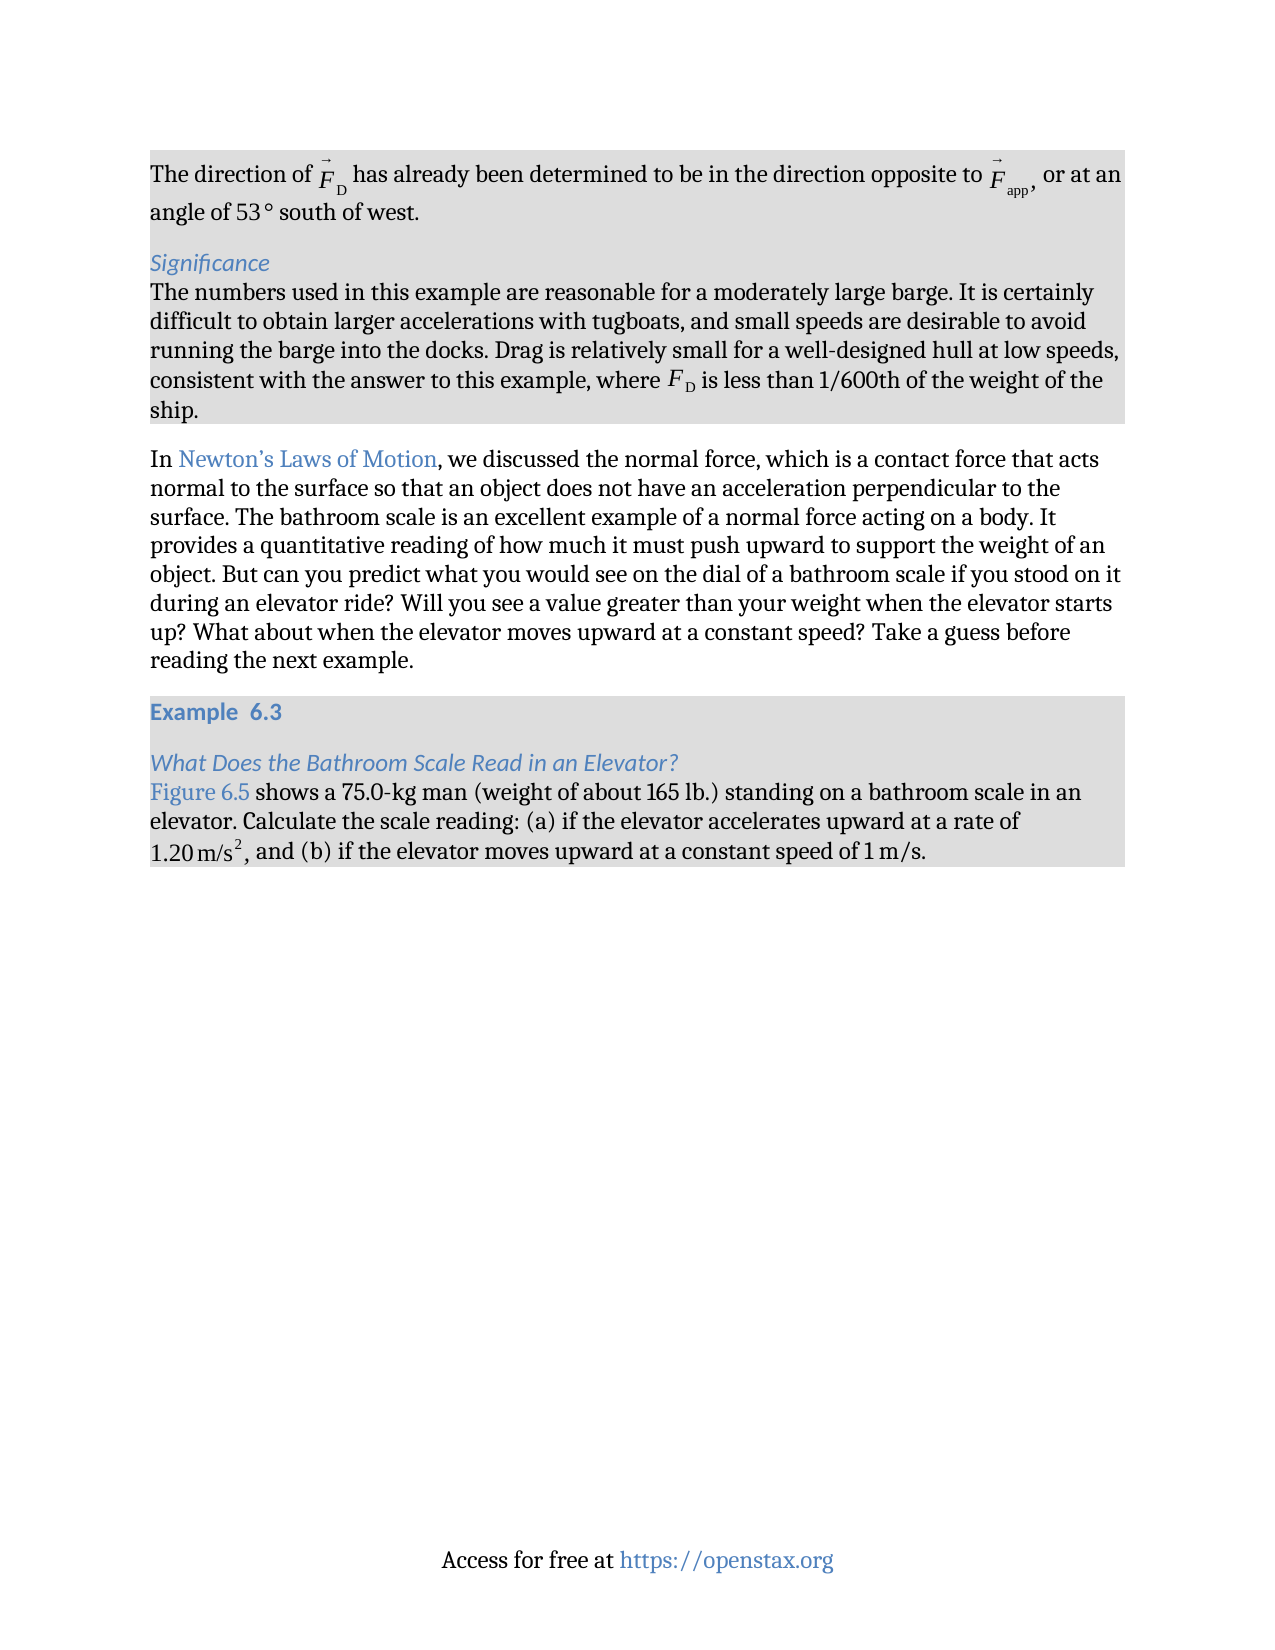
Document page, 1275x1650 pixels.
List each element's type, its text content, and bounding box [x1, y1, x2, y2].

subtitle Significance [150, 247, 1125, 278]
subtitle Example 6.3 [150, 696, 1125, 727]
text In Newton’s Laws of Motion, we discussed the normal force, which is a contact force that acts normal to the surface so that an object does not have an acceleration perpendicular to the surface. The bathroom scale is an excellent example of a normal force acting on a body. It provides a quantitative reading of how much it must push upward to support the weight of an object. But can you predict what you would see on the dial of a bathroom scale if you stood on it during an elevator ride? Will you see a value greater than your weight when the elevator starts up? What about when the elevator moves upward at a constant speed? Take a guess before reading the next example. [150, 445, 1125, 675]
subtitle What Does the Bathroom Scale Read in an Elevator? [150, 747, 1125, 778]
text The numbers used in this example are reasonable for a moderately large barge. It is certainly difficult to obtain larger accelerations with tugboats, and small speeds are desirable to avoid running the barge into the docks. Drag is relatively small for a well-designed hull at low speeds, consistent with the answer to this example, where is less than 1/600th of the weight of the ship. [150, 278, 1125, 424]
text Figure 6.5 shows a 75.0-kg man (weight of about 165 lb.) standing on a bathroom scale in an elevator. Calculate the scale reading: (a) if the elevator accelerates upward at a rate of and (b) if the elevator moves upward at a constant speed of 1 m/s. [150, 778, 1125, 867]
text The direction of has already been determined to be in the direction opposite to or at an angle of south of west. [150, 150, 1125, 227]
